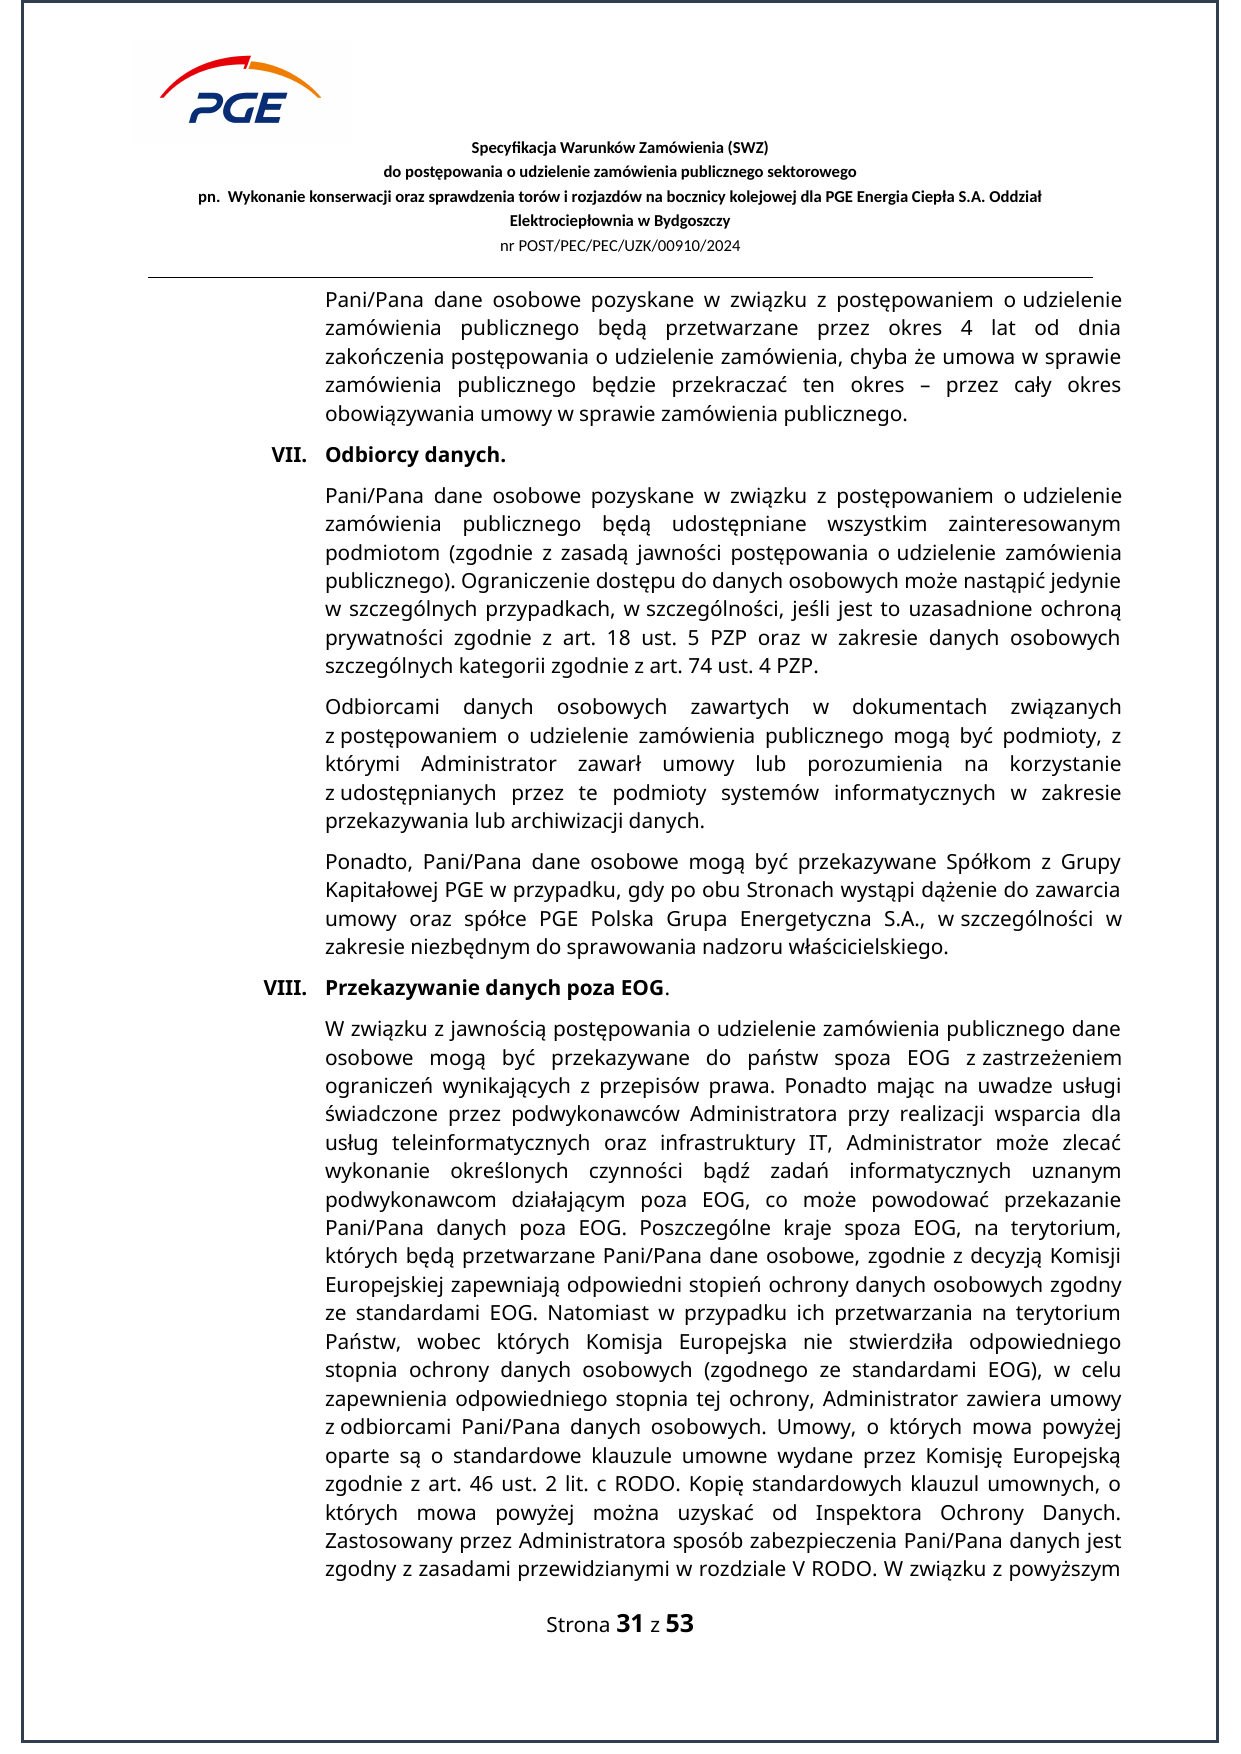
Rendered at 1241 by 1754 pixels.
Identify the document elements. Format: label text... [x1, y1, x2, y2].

text Odbiorcami danych osobowych zawartych w dokumentach związanych z postępowaniem o udzielenie zamówienia publicznego mogą być podmioty, z którymi Administrator zawarł umowy lub porozumienia na korzystanie z udostępnianych przez te podmioty systemów informatycznych w zakresie przekazywania lub archiwizacji danych. [325, 692, 1122, 834]
picture [131, 39, 351, 145]
list Odbiorcy danych. [307, 440, 1122, 468]
text Ponadto, Pani/Pana dane osobowe mogą być przekazywane Spółkom z Grupy Kapitałowej PGE w przypadku, gdy po obu Stronach wystąpi dążenie do zawarcia umowy oraz spółce PGE Polska Grupa Energetyczna S.A., w szczególności w zakresie niezbędnym do sprawowania nadzoru właścicielskiego. [325, 847, 1122, 961]
text Pani/Pana dane osobowe pozyskane w związku z postępowaniem o udzielenie zamówienia publicznego będą przetwarzane przez okres 4 lat od dnia zakończenia postępowania o udzielenie zamówienia, chyba że umowa w sprawie zamówienia publicznego będzie przekraczać ten okres – przez cały okres obowiązywania umowy w sprawie zamówienia publicznego. [325, 285, 1122, 427]
list Przekazywanie danych poza EOG. [307, 973, 1122, 1002]
text Pani/Pana dane osobowe pozyskane w związku z postępowaniem o udzielenie zamówienia publicznego będą udostępniane wszystkim zainteresowanym podmiotom (zgodnie z zasadą jawności postępowania o udzielenie zamówienia publicznego). Ograniczenie dostępu do danych osobowych może nastąpić jedynie w szczególnych przypadkach, w szczególności, jeśli jest to uzasadnione ochroną prywatności zgodnie z art. 18 ust. 5 PZP oraz w zakresie danych osobowych szczególnych kategorii zgodnie z art. 74 ust. 4 PZP. [325, 481, 1122, 680]
